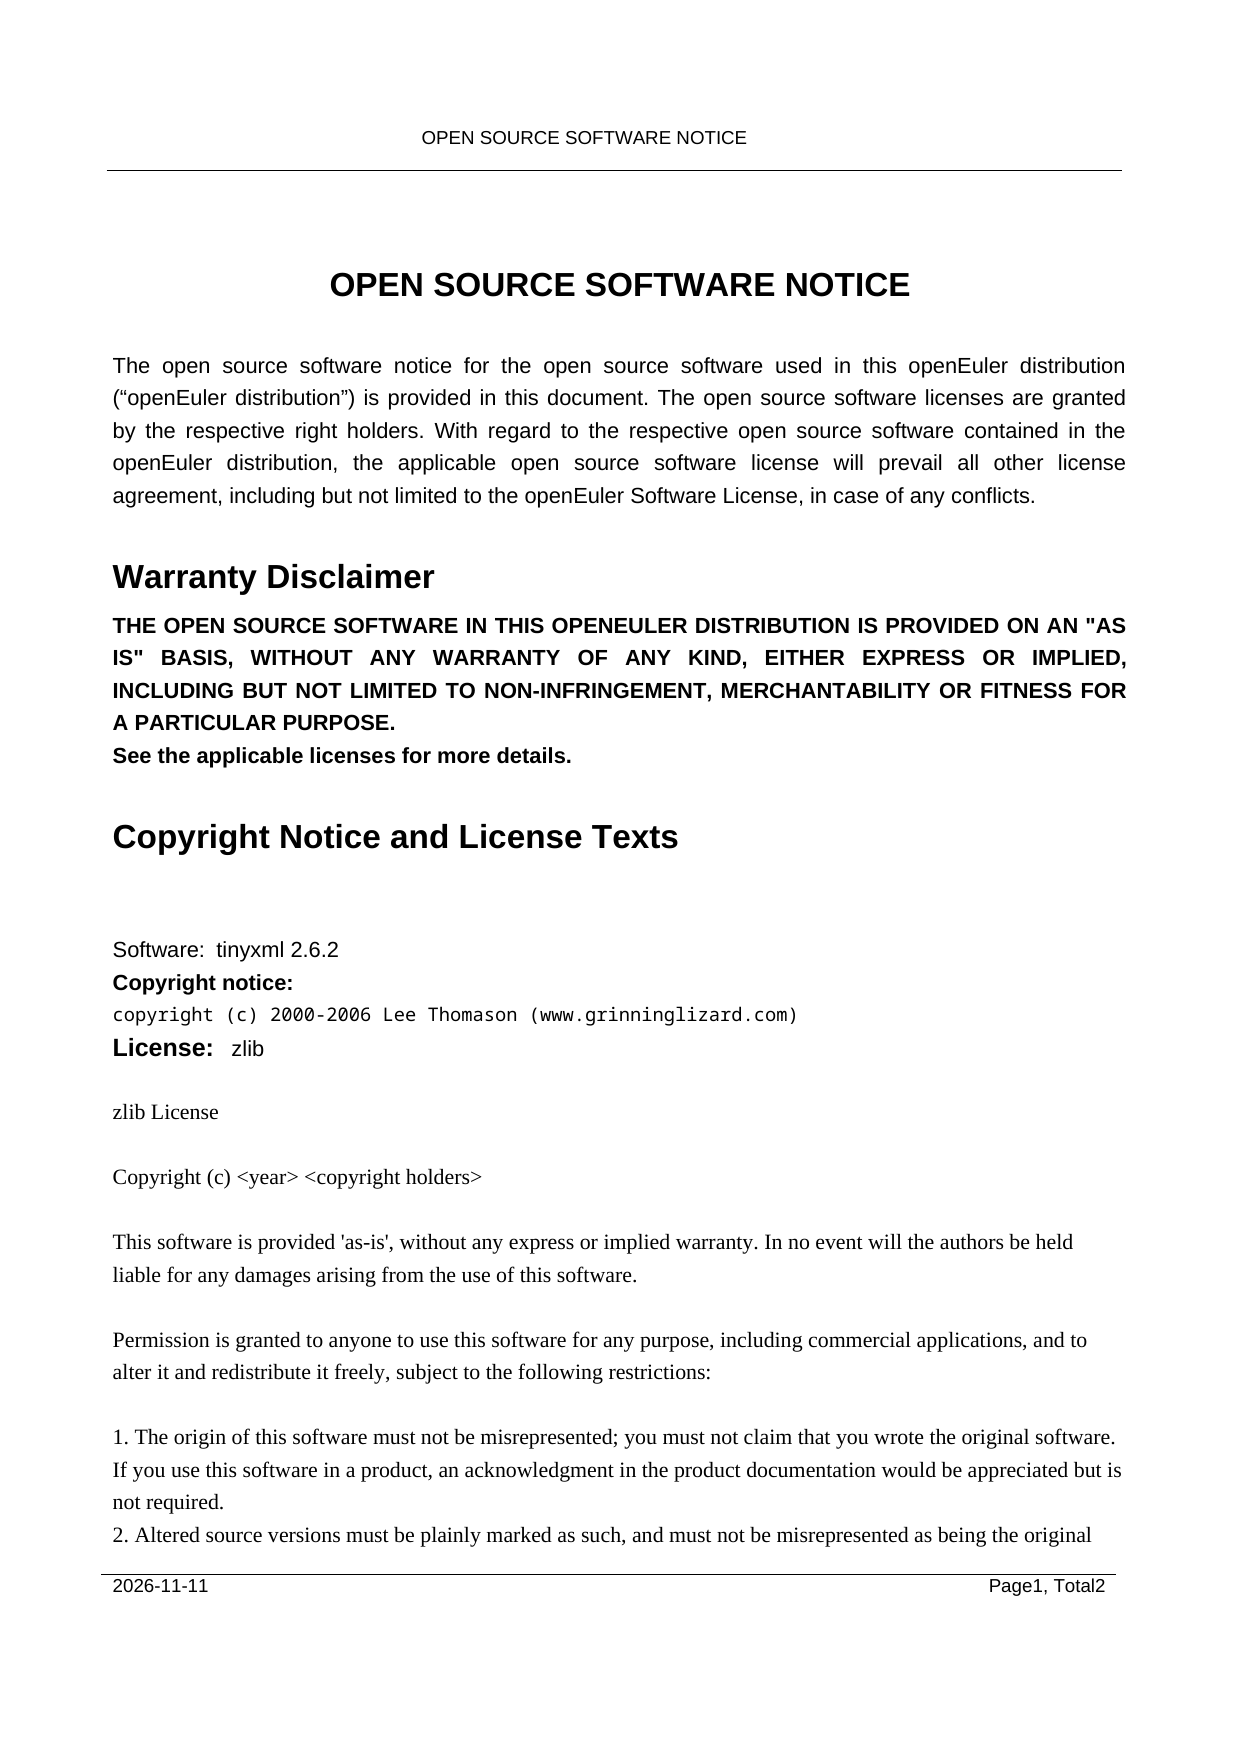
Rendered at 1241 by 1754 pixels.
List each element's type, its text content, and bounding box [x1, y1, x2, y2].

text copyright (c) 2000-2006 Lee Thomason (www.grinninglizard.com) [112, 998, 1128, 1031]
text Copyright notice: [112, 966, 1128, 998]
text THE OPEN SOURCE SOFTWARE IN THIS OPENEULER DISTRIBUTION IS PROVIDED ON AN "AS IS" BASIS, WITHOUT ANY WARRANTY OF ANY KIND, EITHER EXPRESS OR IMPLIED, INCLUDING BUT NOT LIMITED TO NON-INFRINGEMENT, MERCHANTABILITY OR FITNESS FOR A PARTICULAR PURPOSE. See the applicable licenses for more details. [112, 609, 1128, 771]
text Software: tinyxml 2.6.2 [112, 933, 1128, 966]
text OPEN SOURCE SOFTWARE NOTICE [112, 251, 1128, 316]
text Warranty Disclaimer [112, 544, 1128, 609]
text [112, 1031, 1128, 1551]
text The open source software notice for the open source software used in this openEuler distribution (“openEuler distribution”) is provided in this document. The open source software licenses are granted by the respective right holders. With regard to the respective open source software contained in the openEuler distribution, the applicable open source software license will prevail all other license agreement, including but not limited to the openEuler Software License, in case of any conflicts. [112, 349, 1128, 511]
text Copyright Notice and License Texts [112, 804, 1128, 869]
